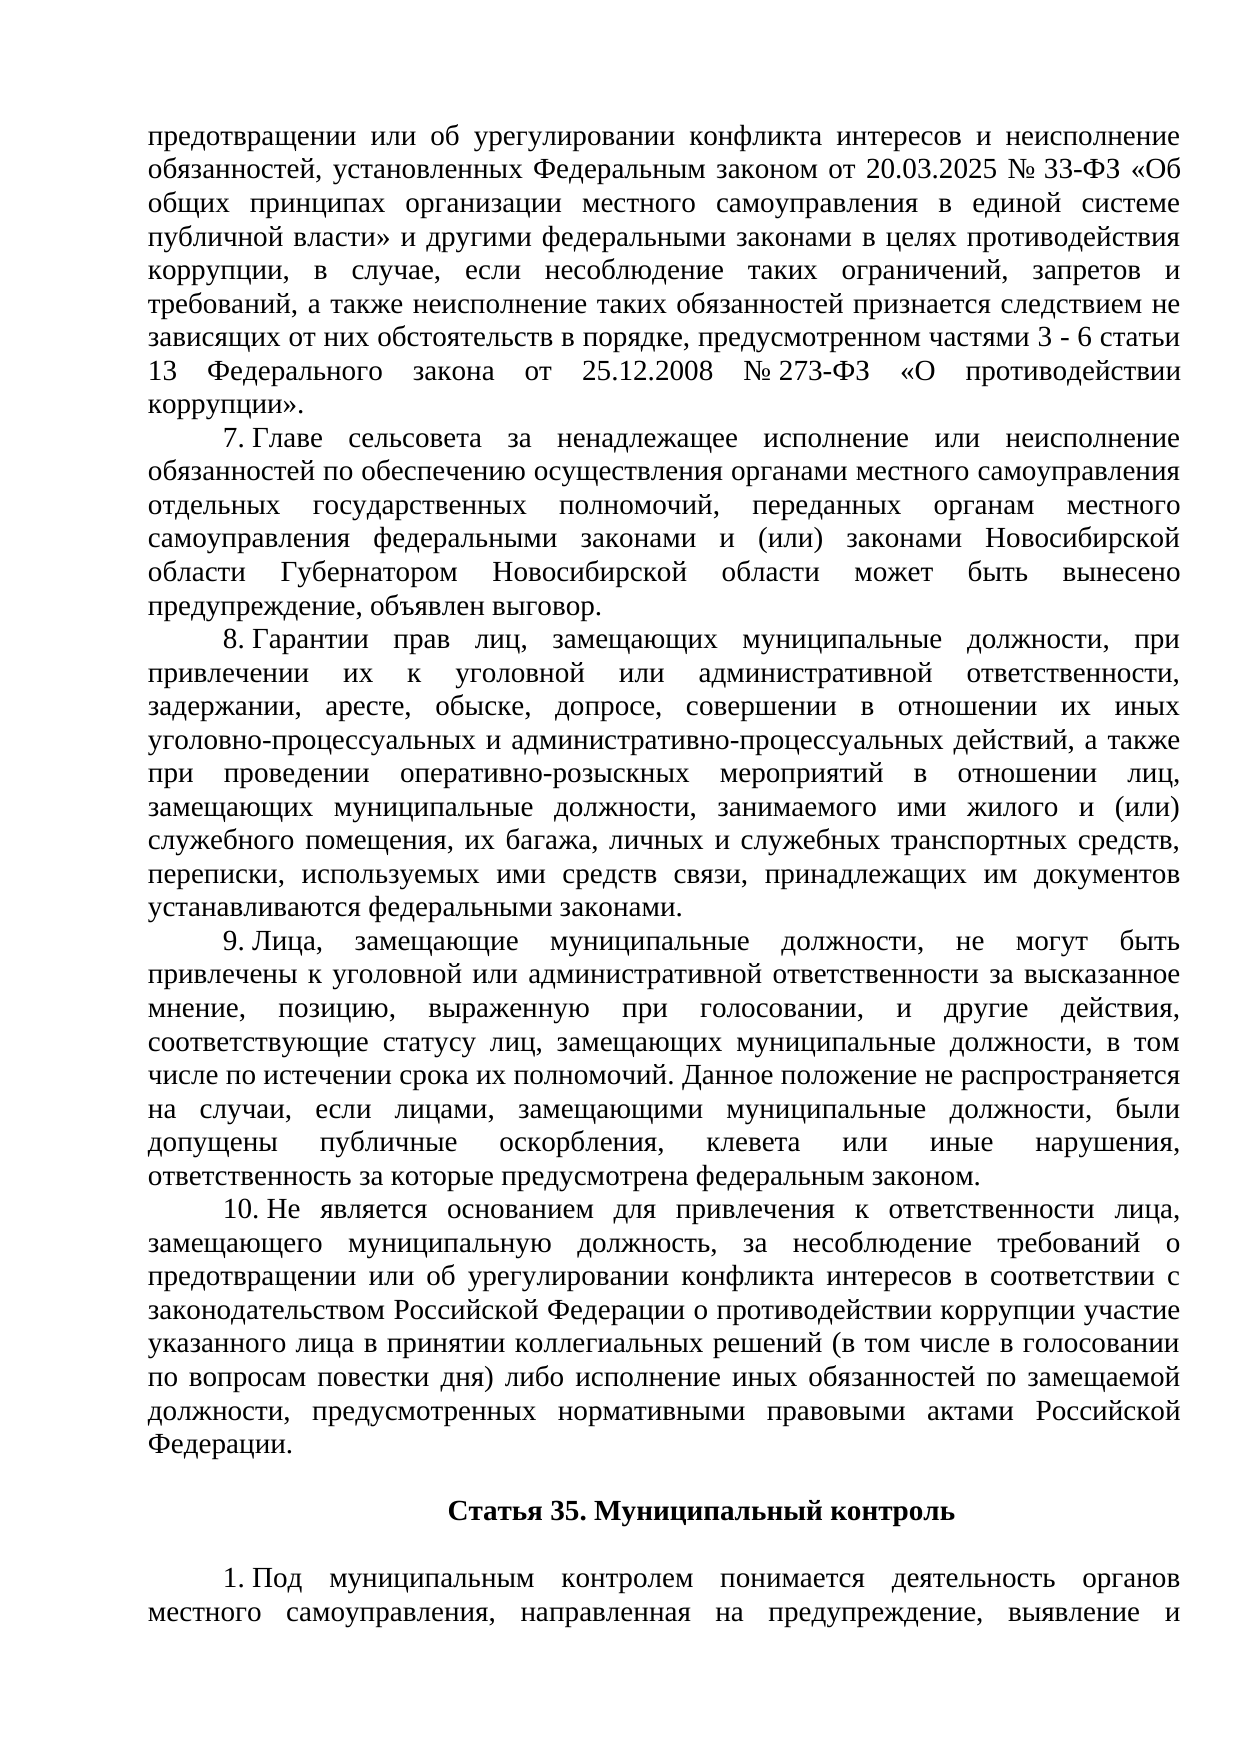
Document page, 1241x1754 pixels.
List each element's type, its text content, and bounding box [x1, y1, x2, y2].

text Статья 35. Муниципальный контроль [148, 1493, 1181, 1527]
text 7. Главе сельсовета за ненадлежащее исполнение или неисполнение обязанностей по обеспечению осуществления органами местного самоуправления отдельных государственных полномочий, переданных органам местного самоуправления федеральными законами и (или) законами Новосибирской области Губернатором Новосибирской области может быть вынесено предупреждение, объявлен выговор. [148, 420, 1181, 621]
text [148, 118, 1181, 420]
text 9. Лица, замещающие муниципальные должности, не могут быть привлечены к уголовной или административной ответственности за высказанное мнение, позицию, выраженную при голосовании, и другие действия, соответствующие статусу лиц, замещающих муниципальные должности, в том числе по истечении срока их полномочий. Данное положение не распространяется на случаи, если лицами, замещающими муниципальные должности, были допущены публичные оскорбления, клевета или иные нарушения, ответственность за которые предусмотрена федеральным законом. [148, 923, 1181, 1191]
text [148, 1560, 1181, 1627]
text 8. Гарантии прав лиц, замещающих муниципальные должности, при привлечении их к уголовной или административной ответственности, задержании, аресте, обыске, допросе, совершении в отношении их иных уголовно-процессуальных и административно-процессуальных действий, а также при проведении оперативно-розыскных мероприятий в отношении лиц, замещающих муниципальные должности, занимаемого ими жилого и (или) служебного помещения, их багажа, личных и служебных транспортных средств, переписки, используемых ими средств связи, принадлежащих им документов устанавливаются федеральными законами. [148, 621, 1181, 923]
text 10. Не является основанием для привлечения к ответственности лица, замещающего муниципальную должность, за несоблюдение требований о предотвращении или об урегулировании конфликта интересов в соответствии с законодательством Российской Федерации о противодействии коррупции участие указанного лица в принятии коллегиальных решений (в том числе в голосовании по вопросам повестки дня) либо исполнение иных обязанностей по замещаемой должности, предусмотренных нормативными правовыми актами Российской Федерации. [148, 1191, 1181, 1460]
